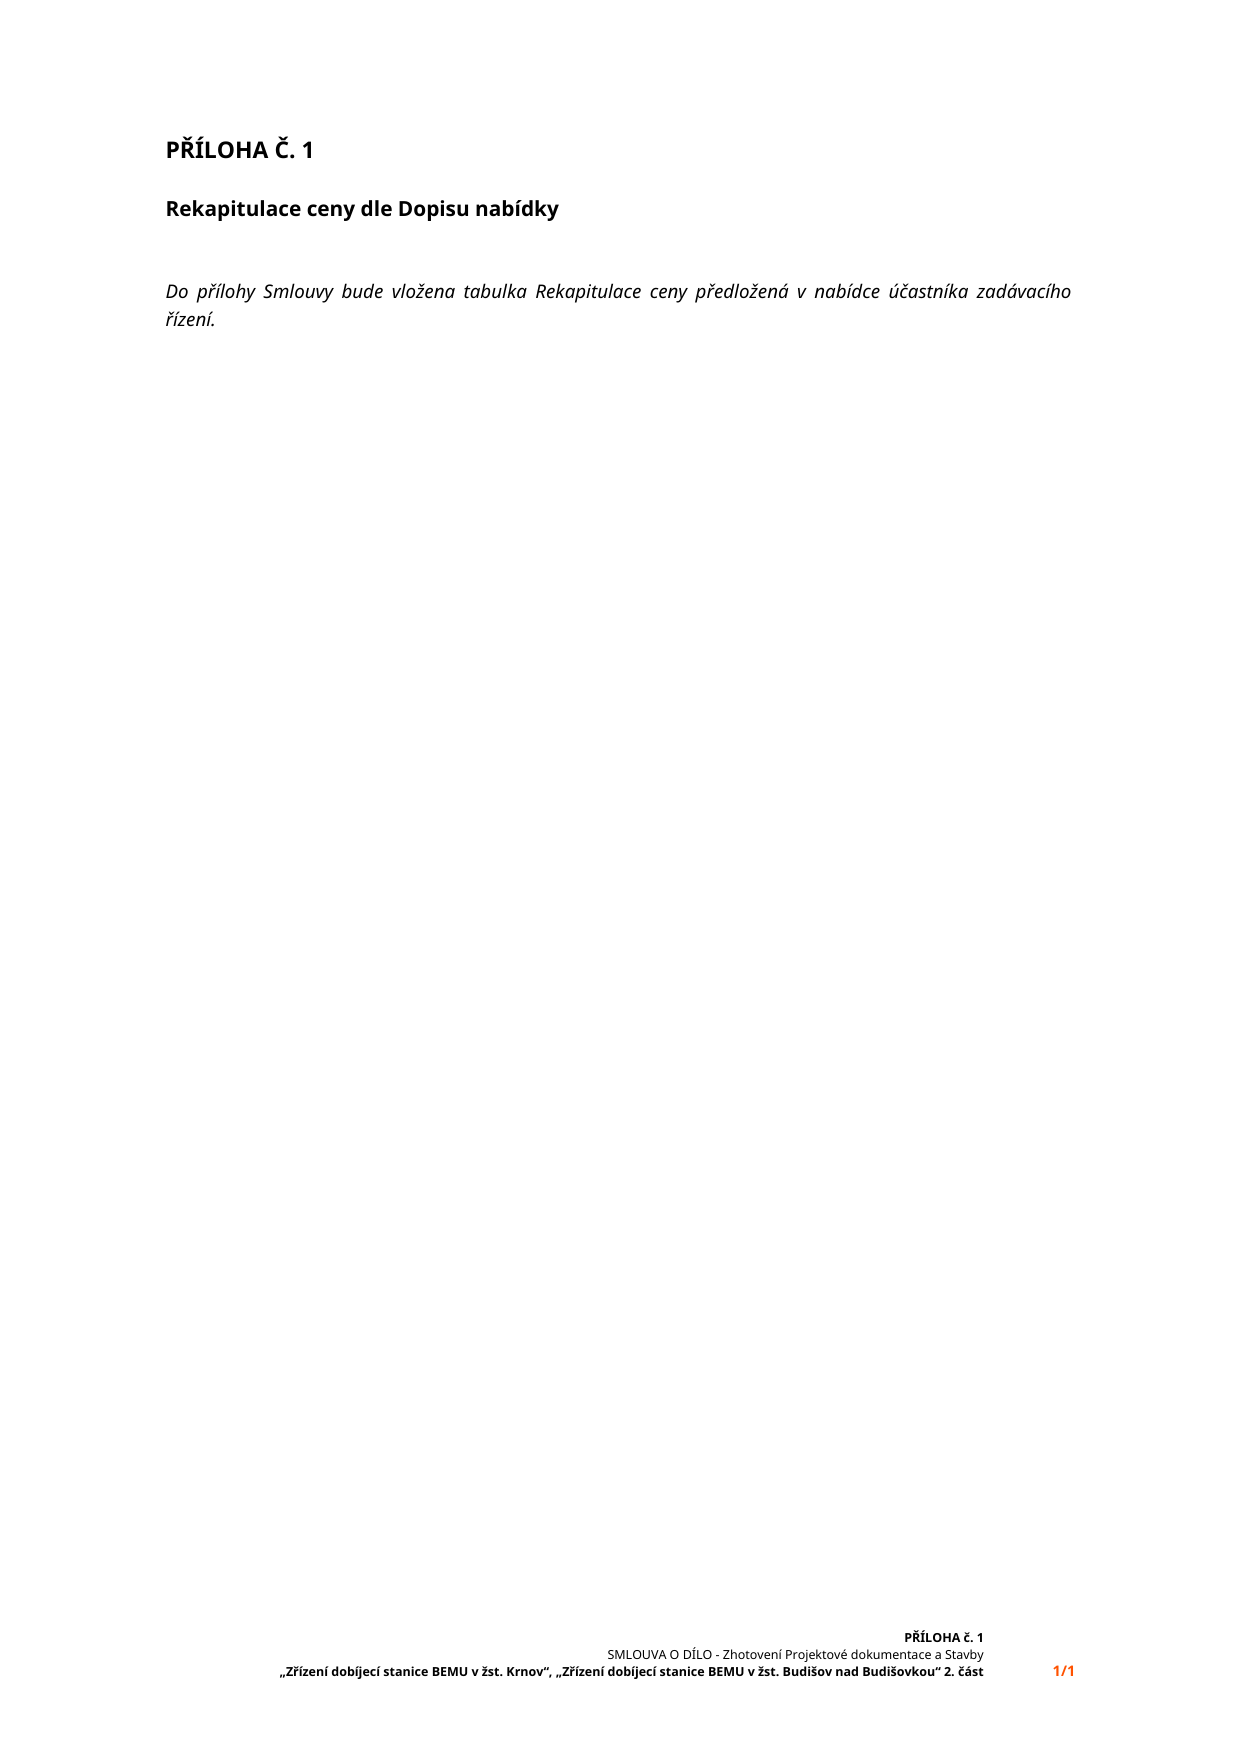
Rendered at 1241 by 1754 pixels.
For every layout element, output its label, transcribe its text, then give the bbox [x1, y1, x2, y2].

text Příloha č. 1 [165, 134, 1075, 166]
text Do přílohy Smlouvy bude vložena tabulka Rekapitulace ceny předložená v nabídce účastníka zadávacího řízení. [165, 278, 1075, 331]
text Rekapitulace ceny dle Dopisu nabídky [165, 194, 1075, 222]
